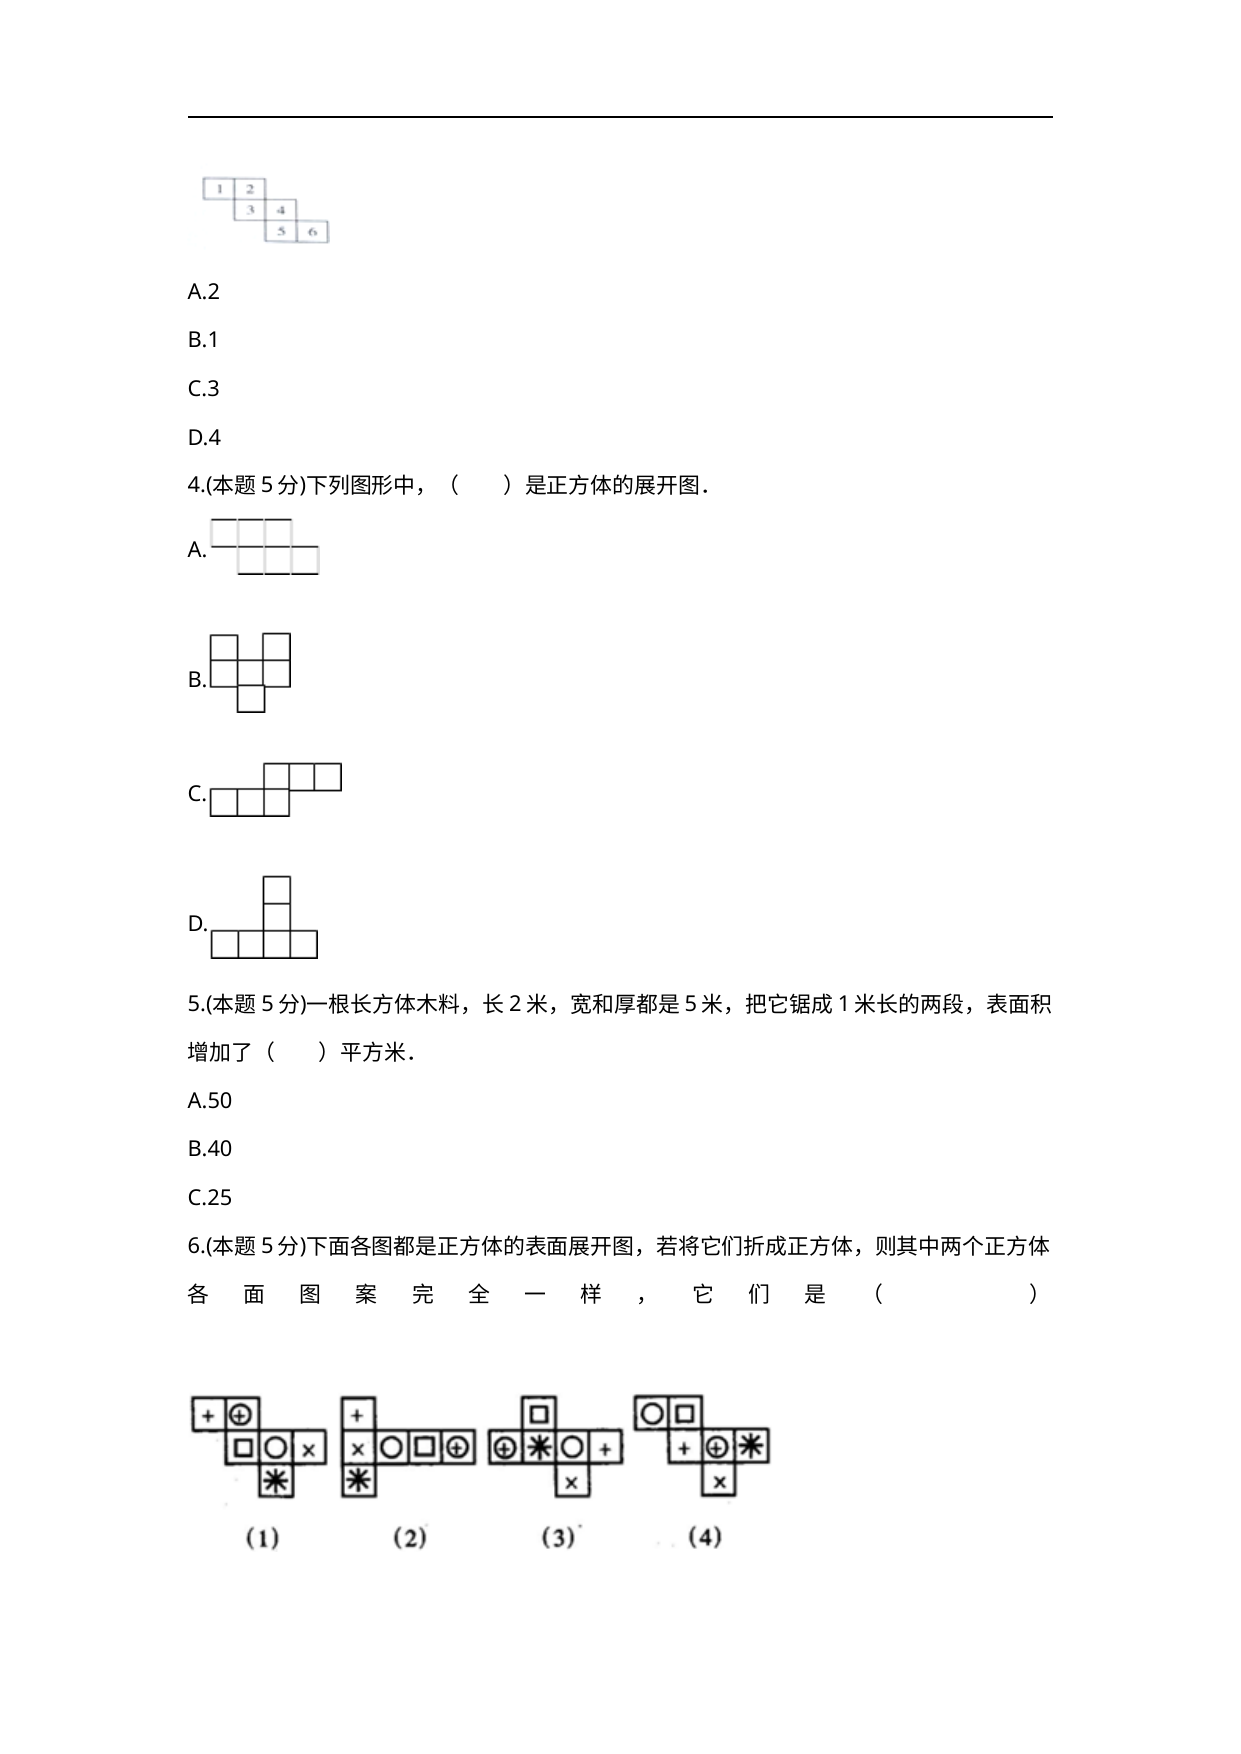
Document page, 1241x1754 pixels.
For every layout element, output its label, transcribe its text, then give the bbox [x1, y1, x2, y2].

text 4.(本题5分)下列图形中，（ ）是正方体的展开图． [187, 468, 1053, 501]
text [187, 162, 1053, 259]
text 5.(本题5分)一根长方体木料，长2米，宽和厚都是5米，把它锯成1米长的两段，表面积增加了（ ）平方米． [187, 986, 1053, 1067]
picture [207, 516, 320, 575]
picture [208, 873, 318, 959]
text A. B. C. D. [187, 516, 1053, 971]
text A.2 B.1 C.3 D.4 [187, 274, 1053, 453]
text A.50 B.40 C.25 [187, 1083, 1053, 1213]
picture [187, 1390, 772, 1552]
picture [207, 630, 291, 713]
picture [187, 161, 330, 250]
picture [207, 760, 342, 817]
